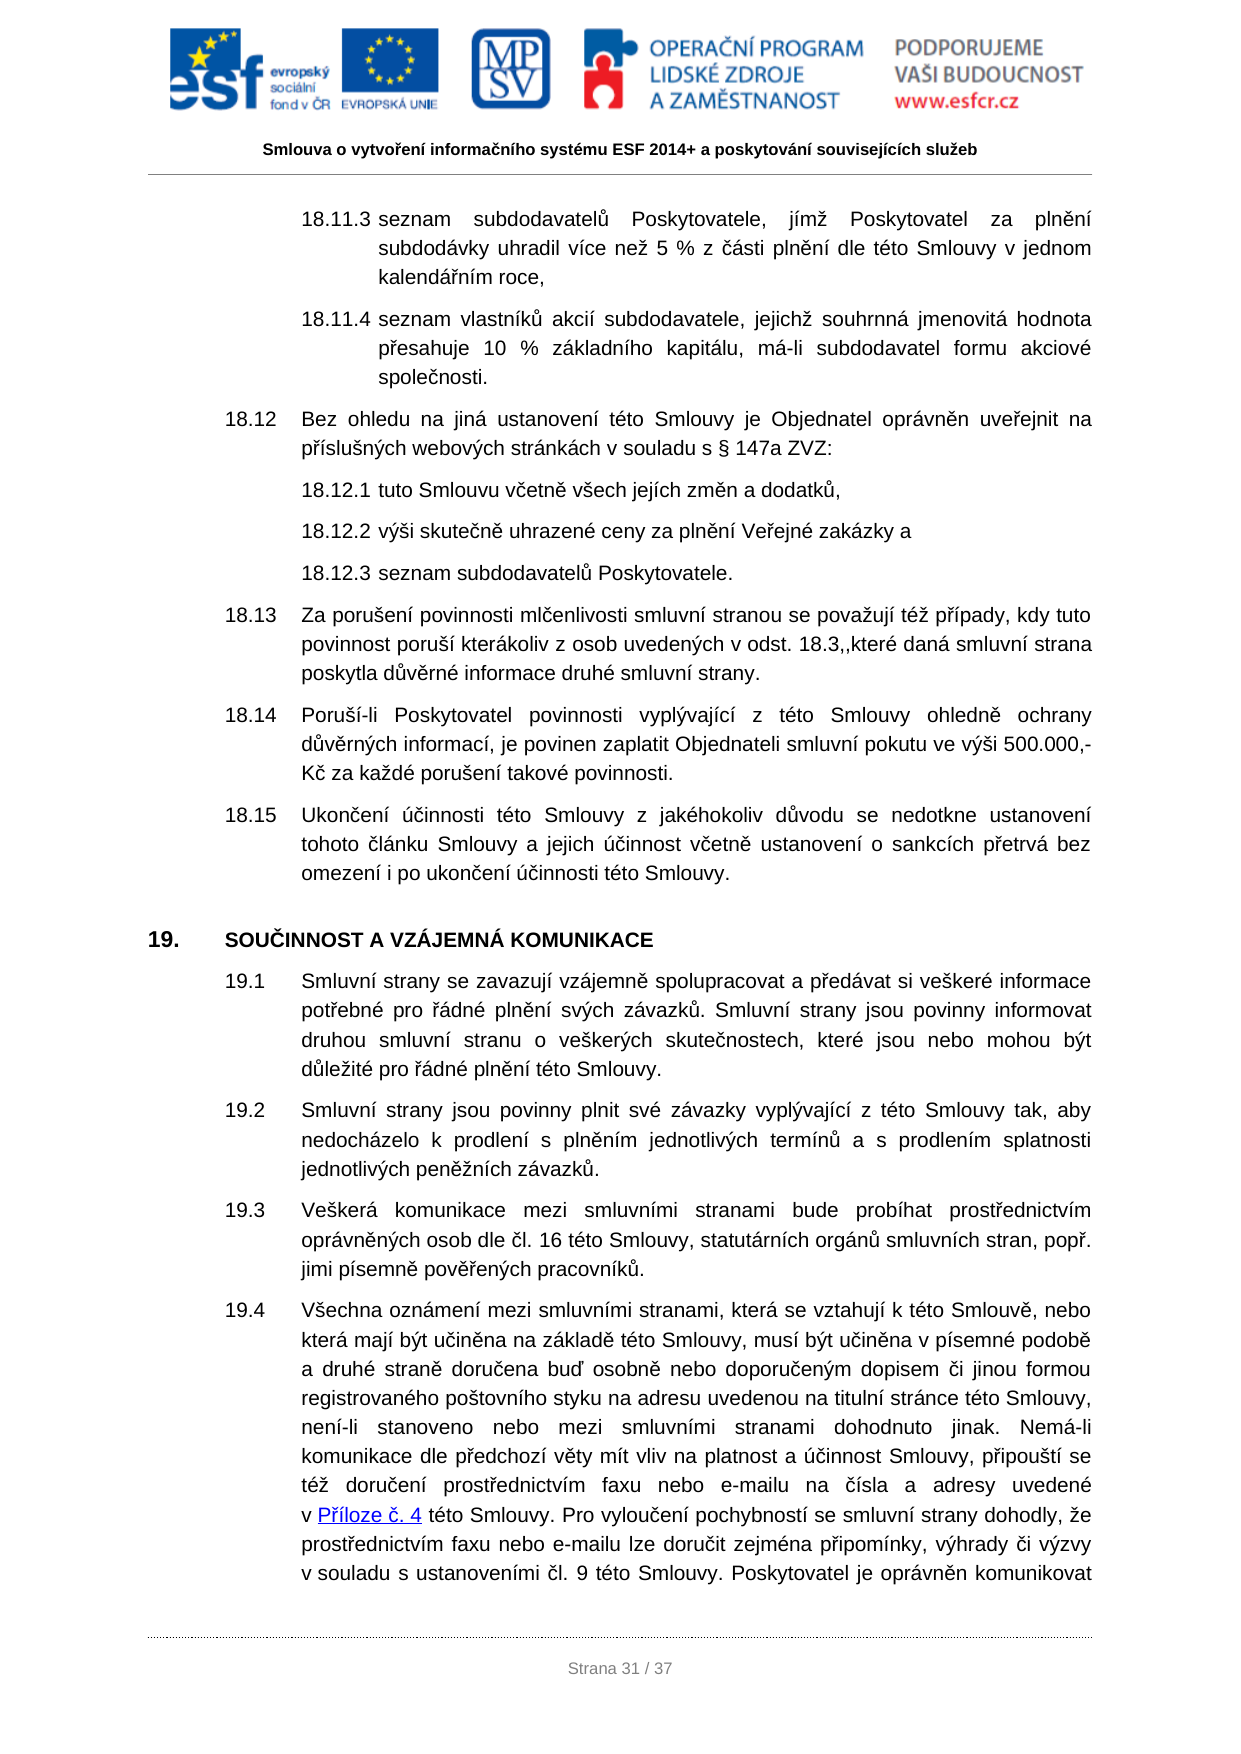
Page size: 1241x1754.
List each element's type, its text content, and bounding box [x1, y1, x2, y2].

list Smluvní strany se zavazují vzájemně spolupracovat a předávat si veškeré informace potřebné pro řádné plnění svých závazků. Smluvní strany jsou povinny informovat druhou smluvní stranu o veškerých skutečnostech, které jsou nebo mohou být důležité pro řádné plnění této Smlouvy. [224, 965, 1092, 1082]
list Smluvní strany jsou povinny plnit své závazky vyplývající z této Smlouvy tak, aby nedocházelo k prodlení s plněním jednotlivých termínů a s prodlením splatnosti jednotlivých peněžních závazků. [224, 1094, 1092, 1182]
list tuto Smlouvu včetně všech jejích změn a dodatků, [301, 474, 1092, 503]
list SOUČINNOST A VZÁJEMNÁ KOMUNIKACE [148, 924, 1092, 953]
list seznam subdodavatelů Poskytovatele. [301, 557, 1092, 586]
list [224, 1294, 1092, 1586]
list Ukončení účinnosti této Smlouvy z jakéhokoliv důvodu se nedotkne ustanovení tohoto článku Smlouvy a jejich účinnost včetně ustanovení o sankcích přetrvá bez omezení i po ukončení účinnosti této Smlouvy. [224, 799, 1092, 886]
list Poruší-li Poskytovatel povinnosti vyplývající z této Smlouvy ohledně ochrany důvěrných informací, je povinen zaplatit Objednateli smluvní pokutu ve výši 500.000,- Kč za každé porušení takové povinnosti. [224, 699, 1092, 786]
list Za porušení povinnosti mlčenlivosti smluvní stranou se považují též případy, kdy tuto povinnost poruší kterákoliv z osob uvedených v odst. 18.3,,které daná smluvní strana poskytla důvěrné informace druhé smluvní strany. [224, 599, 1092, 686]
list Bez ohledu na jiná ustanovení této Smlouvy je Objednatel oprávněn uveřejnit na příslušných webových stránkách v souladu s § 147a ZVZ: [224, 403, 1092, 461]
list seznam vlastníků akcií subdodavatele, jejichž souhrnná jmenovitá hodnota přesahuje 10 % základního kapitálu, má-li subdodavatel formu akciové společnosti. [301, 303, 1092, 390]
list seznam subdodavatelů Poskytovatele, jímž Poskytovatel za plnění subdodávky uhradil více než 5 % z části plnění dle této Smlouvy v jednom kalendářním roce, [301, 203, 1092, 290]
list výši skutečně uhrazené ceny za plnění Veřejné zakázky a [301, 515, 1092, 544]
list Veškerá komunikace mezi smluvními stranami bude probíhat prostřednictvím oprávněných osob dle čl. 16 této Smlouvy, statutárních orgánů smluvních stran, popř. jimi písemně pověřených pracovníků. [224, 1194, 1092, 1282]
picture [156, 18, 1100, 128]
